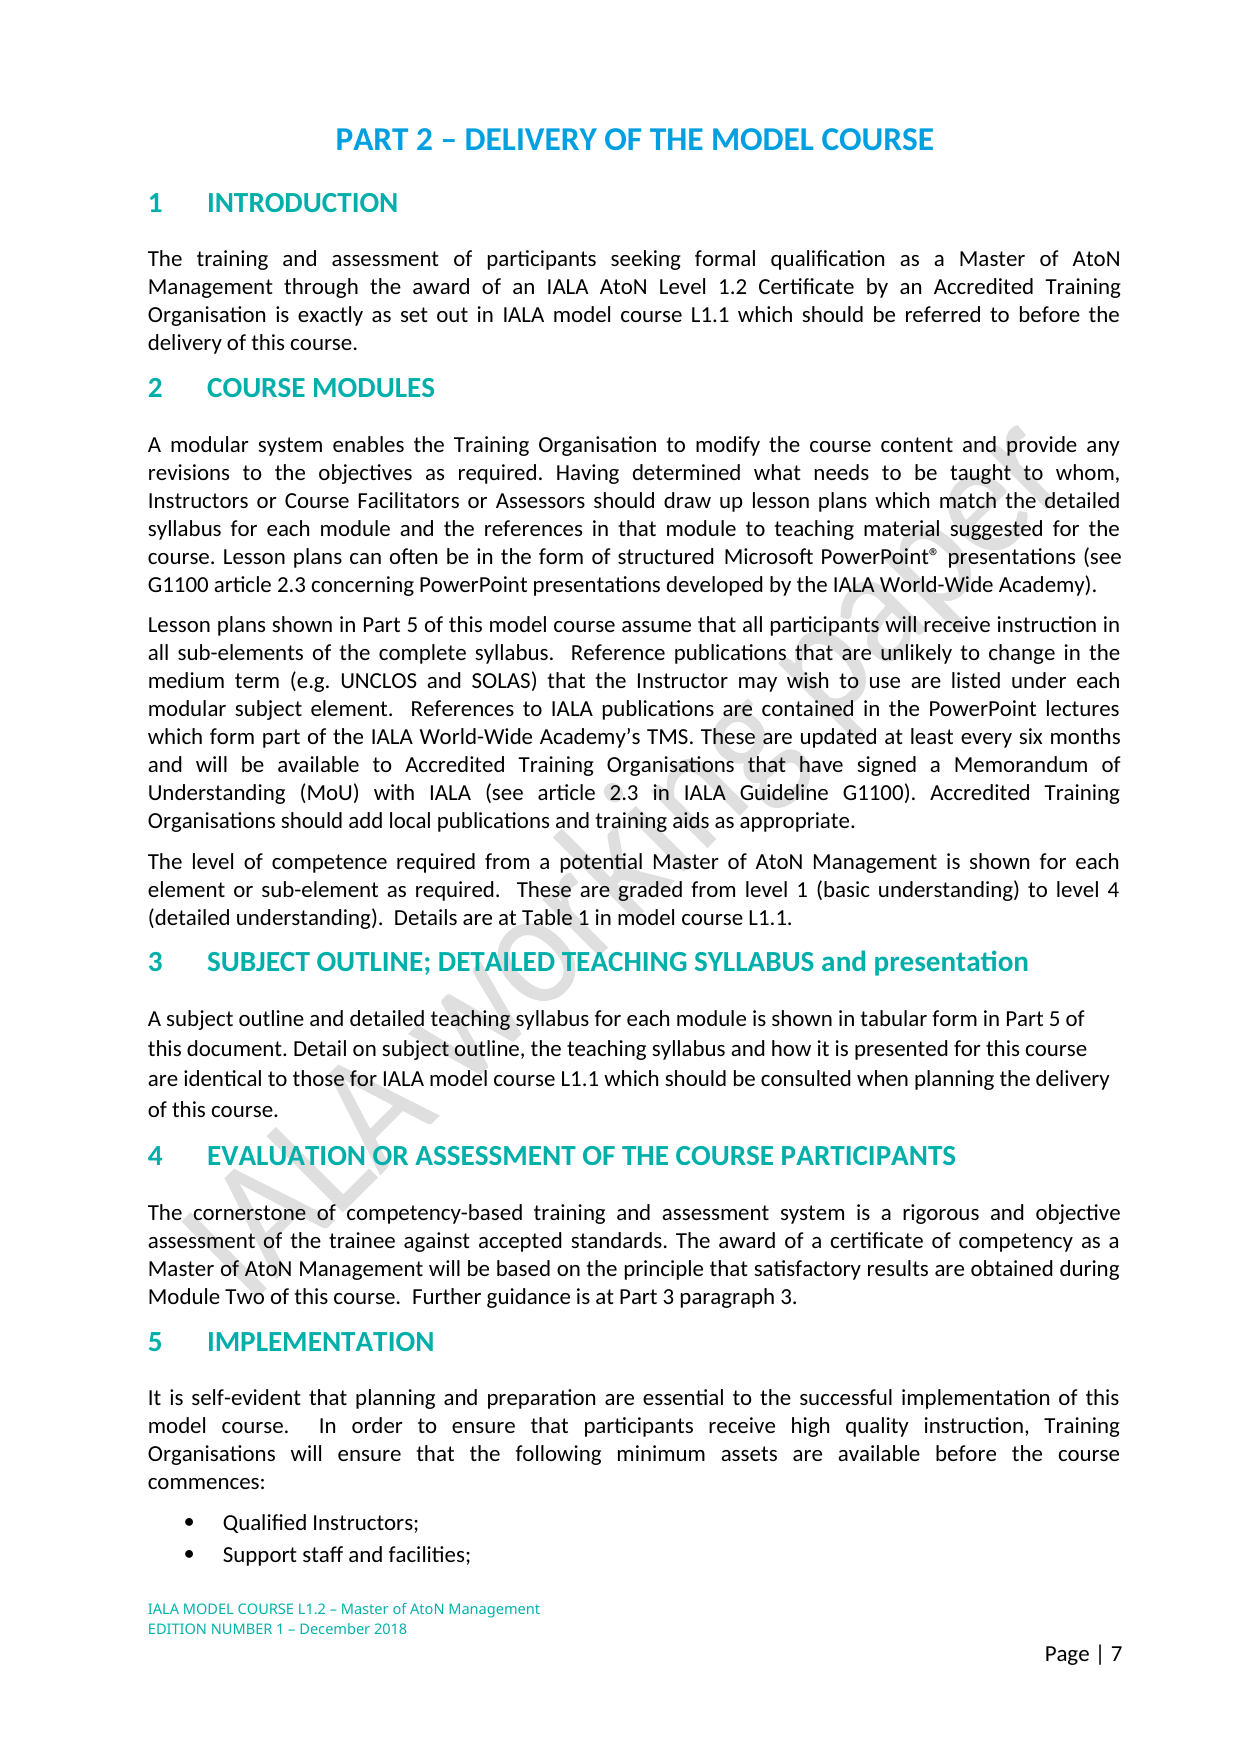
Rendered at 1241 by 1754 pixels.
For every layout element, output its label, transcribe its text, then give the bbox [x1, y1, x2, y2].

subtitle IMPLEMENTATION [148, 1323, 1122, 1358]
subtitle SUBJECT OUTLINE; DETAILED TEACHING SYLLABUS and presentation [148, 943, 1122, 979]
subtitle INTRODUCTION [148, 184, 1122, 219]
text A modular system enables the Training Organisation to modify the course content and provide any revisions to the objectives as required. Having determined what needs to be taught to whom, Instructors or Course Facilitators or Assessors should draw up lesson plans which match the detailed syllabus for each module and the references in that module to teaching material suggested for the course. Lesson plans can often be in the form of structured Microsoft PowerPoint® presentations (see G1100 article 2.3 concerning PowerPoint presentations developed by the IALA World-Wide Academy). [148, 430, 1122, 598]
list Support staff and facilities; [185, 1540, 1122, 1568]
text Lesson plans shown in Part 5 of this model course assume that all participants will receive instruction in all sub-elements of the complete syllabus. Reference publications that are unlikely to change in the medium term (e.g. UNCLOS and SOLAS) that the Instructor may wish to use are listed under each modular subject element. References to IALA publications are contained in the PowerPoint lectures which form part of the IALA World-Wide Academy’s TMS. These are updated at least every six months and will be available to Accredited Training Organisations that have signed a Memorandum of Understanding (MoU) with IALA (see article 2.3 in IALA Guideline G1100). Accredited Training Organisations should add local publications and training aids as appropriate. [148, 610, 1122, 834]
text The training and assessment of participants seeking formal qualification as a Master of AtoN Management through the award of an IALA AtoN Level 1.2 Certificate by an Accredited Training Organisation is exactly as set out in IALA model course L1.1 which should be referred to before the delivery of this course. [148, 244, 1122, 357]
list Qualified Instructors; [185, 1508, 1122, 1536]
text The level of competence required from a potential Master of AtoN Management is shown for each element or sub-element as required. These are graded from level 1 (basic understanding) to level 4 (detailed understanding). Details are at Table 1 in model course L1.1. [148, 847, 1122, 931]
text The cornerstone of competency-based training and assessment system is a rigorous and objective assessment of the trainee against accepted standards. The award of a certificate of competency as a Master of AtoN Management will be based on the principle that satisfactory results are obtained during Module Two of this course. Further guidance is at Part 3 paragraph 3. [148, 1198, 1122, 1310]
text A subject outline and detailed teaching syllabus for each module is shown in tabular form in Part 5 of this document. Detail on subject outline, the teaching syllabus and how it is presented for this course are identical to those for IALA model course L1.1 which should be consulted when planning the delivery of this course. [148, 1004, 1122, 1123]
text PART 2 – DELIVERY OF THE MODEL COURSE [148, 118, 1122, 159]
subtitle EVALUATION OR ASSESSMENT OF THE COURSE PARTICIPANTS [148, 1137, 1122, 1173]
subtitle COURSE MODULES [148, 369, 1122, 405]
text It is self-evident that planning and preparation are essential to the successful implementation of this model course. In order to ensure that participants receive high quality instruction, Training Organisations will ensure that the following minimum assets are available before the course commences: [148, 1383, 1122, 1495]
